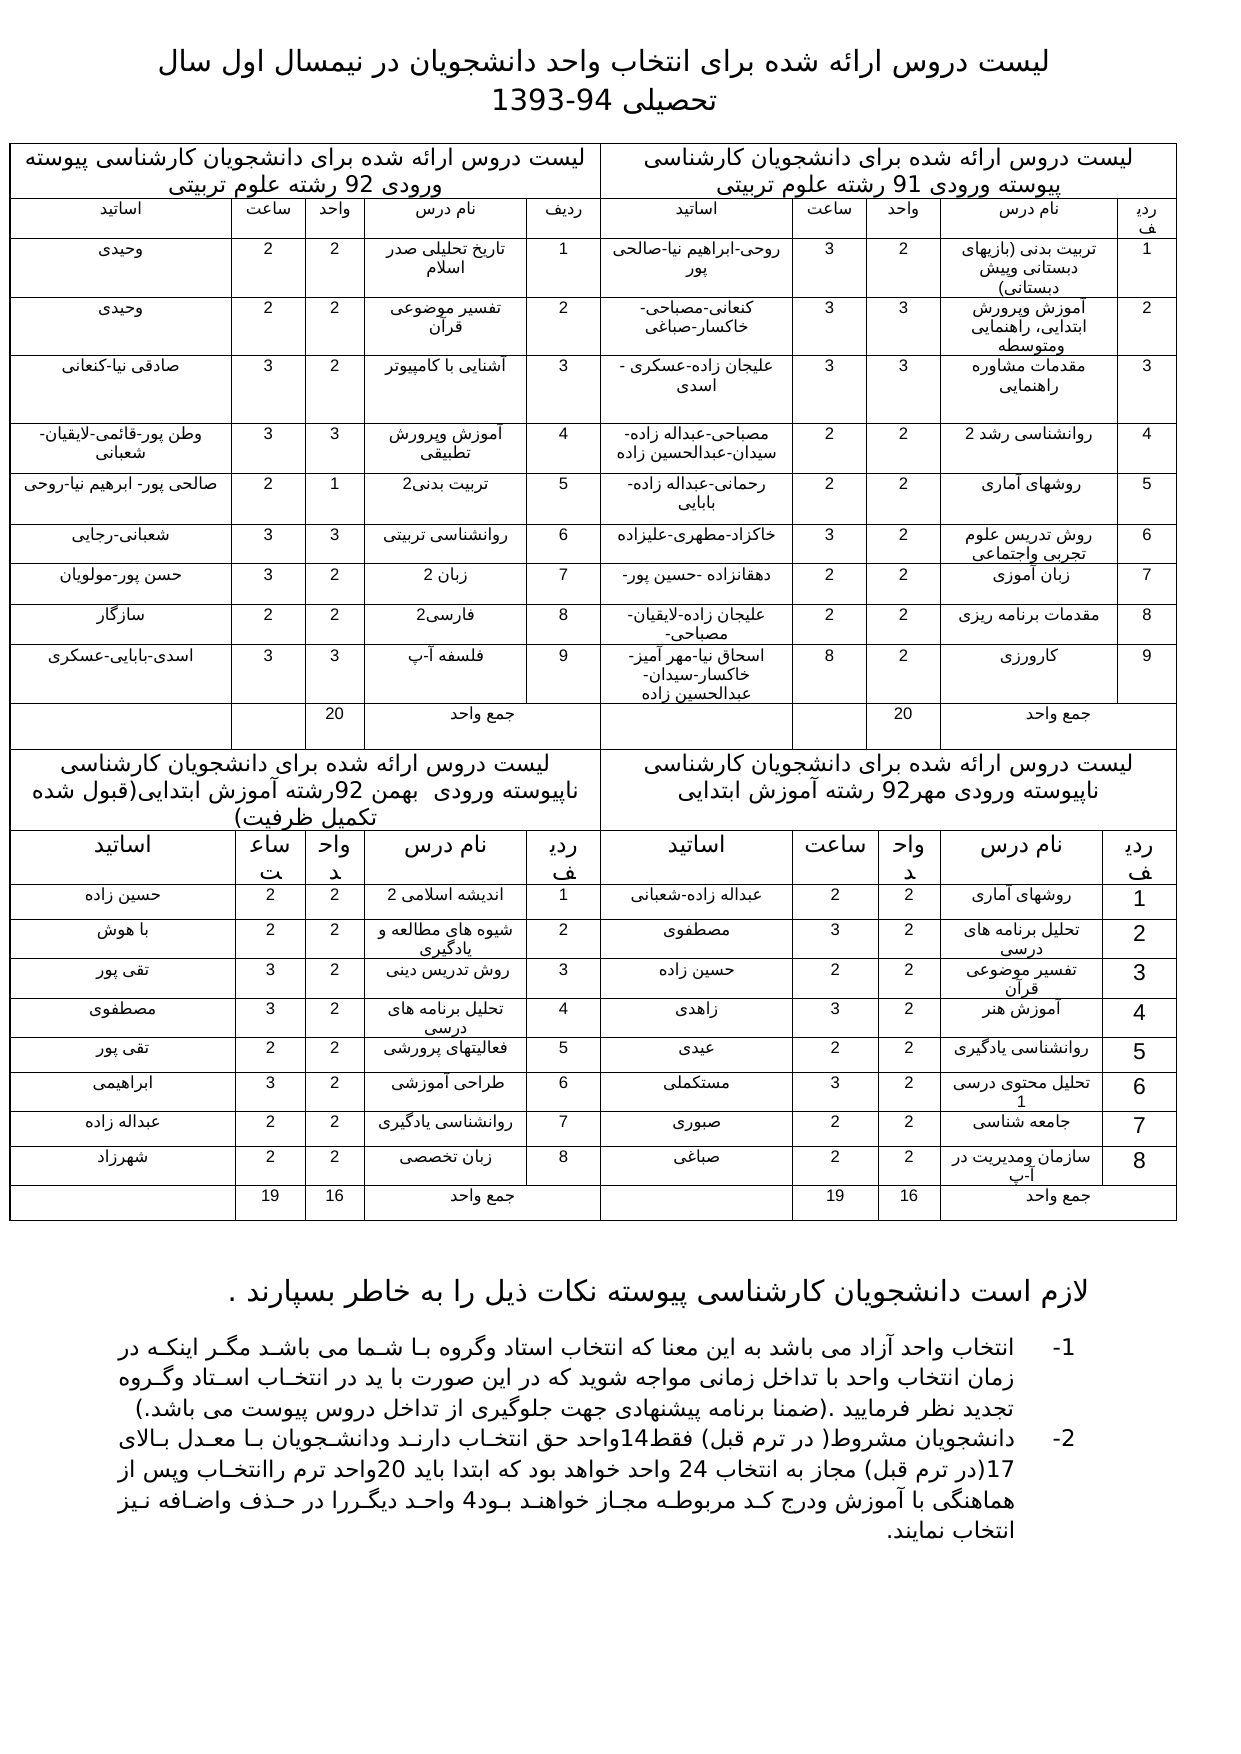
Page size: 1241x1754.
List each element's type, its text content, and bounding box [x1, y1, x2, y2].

list انتخاب واحد آزاد می باشد به این معنا که انتخاب استاد وگروه با شما می باشد مگر اینکه در زمان انتخاب واحد با تداخل زمانی مواجه شوید که در این صورت با ید در انتخاب استاد وگروه تجدید نظر فرمایید .(ضمنا برنامه پیشنهادی جهت جلوگیری از تداخل دروس پیوست می باشد.) [118, 1334, 1053, 1422]
table_cell اساتید [11, 199, 231, 238]
table_cell 3 [232, 356, 305, 422]
table_cell 3 [793, 999, 878, 1037]
table_cell 2 [306, 959, 364, 998]
table_cell 20 [867, 704, 940, 749]
table_cell 2 [306, 1112, 364, 1146]
table_cell تحلیل محتوی درسی 1 [941, 1073, 1102, 1111]
table_cell 3 [793, 1073, 878, 1111]
table_cell اساتید [601, 199, 792, 238]
table_cell 2 [1118, 298, 1176, 355]
table_cell 2 [867, 564, 940, 604]
table_cell مصطفوی [11, 999, 235, 1037]
table_cell وحیدی [11, 298, 231, 355]
table_cell رحمانی-عبداله زاده-بابایی [601, 474, 792, 524]
table_cell روانشناسی یادگیری [365, 1112, 526, 1146]
table_cell روحی-ابراهیم نیا-صالحی پور [601, 239, 792, 297]
table_cell جامعه شناسی [941, 1112, 1102, 1146]
table_cell 2 [306, 1147, 364, 1185]
table_cell 2 [306, 356, 364, 422]
table_cell 2 [236, 885, 305, 919]
table_cell ساعت [232, 199, 305, 238]
table_cell [11, 704, 231, 749]
table_cell 2 [306, 298, 364, 355]
table_cell 8 [1103, 1147, 1176, 1185]
table_cell 2 [527, 298, 600, 355]
table_cell 3 [793, 239, 866, 297]
table_cell جمع واحد [941, 704, 1176, 749]
table_cell 2 [527, 920, 600, 958]
table_cell 2 [879, 1073, 940, 1111]
table_cell عبداله زاده [11, 1112, 235, 1146]
table_cell 5 [1103, 1038, 1176, 1072]
table_cell 2 [867, 474, 940, 524]
table_cell نام درس [365, 199, 526, 238]
table_cell 2 [306, 239, 364, 297]
table_header لیست دروس ارائه شده برای دانشجویان کارشناسی پیوسته ورودی 92 رشته علوم تربیتی [11, 144, 600, 197]
table_cell 2 [236, 1112, 305, 1146]
table_cell 2 [793, 1038, 878, 1072]
table_cell ساعت [793, 831, 878, 884]
table_cell آموزش وپرورش تطبیقی [365, 424, 526, 473]
table_header لیست دروس ارائه شده برای دانشجویان کارشناسی پیوسته ورودی 91 رشته علوم تربیتی [601, 144, 1176, 197]
table_cell 2 [879, 885, 940, 919]
table_cell 4 [527, 424, 600, 473]
table_cell 3 [306, 525, 364, 563]
table_cell عیدی [601, 1038, 792, 1072]
table_cell روشهای آماری [941, 474, 1117, 524]
table_cell 2 [306, 564, 364, 604]
table_cell 2 [879, 920, 940, 958]
table_cell 2 [236, 1147, 305, 1185]
table_cell علیجان زاده-عسکری -اسدی [601, 356, 792, 422]
table_cell 4 [1103, 999, 1176, 1037]
table_cell 2 [879, 999, 940, 1037]
table_cell 2 [306, 885, 364, 919]
table_cell 1 [306, 474, 364, 524]
table_cell 3 [236, 999, 305, 1037]
table_cell 3 [527, 959, 600, 998]
table_cell روش تدریس دینی [365, 959, 526, 998]
table_cell روانشناسی تربیتی [365, 525, 526, 563]
table_cell 8 [1118, 605, 1176, 644]
table_cell طراحی آموزشی [365, 1073, 526, 1111]
table_cell 2 [879, 1112, 940, 1146]
table_cell مصطفوی [601, 920, 792, 958]
table_cell اندیشه اسلامی 2 [365, 885, 526, 919]
table_cell حسین زاده [11, 885, 235, 919]
table_cell لیست دروس ارائه شده برای دانشجویان کارشناسی ناپیوسته ورودی مهر92 رشته آموزش ابتدایی [601, 750, 1176, 830]
table_cell 2 [867, 605, 940, 644]
table_cell 5 [527, 474, 600, 524]
table_cell 2 [306, 999, 364, 1037]
table_cell 2 [793, 564, 866, 604]
table_cell 3 [1118, 356, 1176, 422]
table_cell ردیف [527, 199, 600, 238]
table_cell [793, 704, 866, 749]
table_cell تاریخ تحلیلی صدر اسلام [365, 239, 526, 297]
table_cell 2 [236, 1038, 305, 1072]
table_cell 2 [232, 298, 305, 355]
table_cell شیوه های مطالعه و یادگیری [365, 920, 526, 958]
table_cell جمع واحد [941, 1186, 1176, 1220]
table_cell 4 [527, 999, 600, 1037]
table_cell 2 [793, 424, 866, 473]
table_cell 8 [527, 605, 600, 644]
table_cell آموزش هنر [941, 999, 1102, 1037]
table_cell ردیف [1118, 199, 1176, 238]
table_cell 7 [527, 564, 600, 604]
table_cell 2 [236, 920, 305, 958]
table_cell صبوری [601, 1112, 792, 1146]
table_cell 2 [793, 1147, 878, 1185]
table_cell [601, 704, 792, 749]
table_cell زاهدی [601, 999, 792, 1037]
table_cell مستکملی [601, 1073, 792, 1111]
table_cell صباغی [601, 1147, 792, 1185]
table_cell 3 [232, 424, 305, 473]
table_cell 16 [879, 1186, 940, 1220]
table_cell آشنایی با کامپیوتر [365, 356, 526, 422]
table_cell 2 [232, 474, 305, 524]
table_cell روشهای آماری [941, 885, 1102, 919]
table_cell [11, 1186, 235, 1220]
table_cell تربیت بدنی2 [365, 474, 526, 524]
table_cell تقی پور [11, 1038, 235, 1072]
table_cell 2 [867, 525, 940, 563]
table_cell سازگار [11, 605, 231, 644]
table_cell نام درس [941, 199, 1117, 238]
table_cell 3 [793, 920, 878, 958]
table_cell زبان آموزی [941, 564, 1117, 604]
table_cell روانشناسی یادگیری [941, 1038, 1102, 1072]
table_cell واحد [306, 831, 364, 884]
table_cell مقدمات مشاوره راهنمایی [941, 356, 1117, 422]
table_cell واحد [306, 199, 364, 238]
table_cell 19 [236, 1186, 305, 1220]
table_cell 4 [1118, 424, 1176, 473]
table_cell فلسفه آ-پ [365, 645, 526, 703]
table_cell 3 [793, 356, 866, 422]
table_cell 2 [793, 959, 878, 998]
table_cell فعالیتهای پرورشی [365, 1038, 526, 1072]
table_cell ردیف [527, 831, 600, 884]
table_cell شعبانی-رجایی [11, 525, 231, 563]
table_cell 2 [793, 885, 878, 919]
table_cell 3 [527, 356, 600, 422]
table_cell 6 [1118, 525, 1176, 563]
table_cell روانشناسی رشد 2 [941, 424, 1117, 473]
table_cell واحد [867, 199, 940, 238]
table_cell زبان 2 [365, 564, 526, 604]
table_cell عبداله زاده-شعبانی [601, 885, 792, 919]
table_cell 3 [306, 424, 364, 473]
table_cell روش تدریس علوم تجربی واجتماعی [941, 525, 1117, 563]
table_cell صادقی نیا-کنعانی [11, 356, 231, 422]
table_cell تربیت بدنی (بازیهای دبستانی وپیش دبستانی) [941, 239, 1117, 297]
list دانشجویان مشروط( در ترم قبل) فقط14واحد حق انتخاب دارند ودانشجویان با معدل بالای 17(در ترم قبل) مجاز به انتخاب 24 واحد خواهد بود که ابتدا باید 20واحد ترم راانتخاب وپس از هماهنگی با آموزش ودرج کد مربوطه مجاز خواهند بود4 واحد دیگررا در حذف واضافه نیز انتخاب نمایند. [118, 1426, 1053, 1544]
table_cell تحلیل برنامه های درسی [941, 920, 1102, 958]
table_cell اسدی-بابایی-عسکری [11, 645, 231, 703]
table_cell مقدمات برنامه ریزی [941, 605, 1117, 644]
table_cell 2 [879, 1147, 940, 1185]
table_cell فارسی2 [365, 605, 526, 644]
table_cell علیجان زاده-لایقیان-مصباحی- [601, 605, 792, 644]
table_cell 2 [232, 605, 305, 644]
table_cell [601, 1186, 792, 1220]
table_cell دهقانزاده -حسین پور- [601, 564, 792, 604]
table_cell ساعت [793, 199, 866, 238]
table_cell ابراهیمی [11, 1073, 235, 1111]
table_cell 1 [527, 239, 600, 297]
table_cell مصباحی-عبداله زاده-سیدان-عبدالحسین زاده [601, 424, 792, 473]
table_cell 7 [527, 1112, 600, 1146]
table_cell 2 [306, 920, 364, 958]
table_cell 2 [306, 1038, 364, 1072]
table_cell تقی پور [11, 959, 235, 998]
table_cell 3 [232, 525, 305, 563]
table_cell 7 [1103, 1112, 1176, 1146]
table_cell 3 [867, 298, 940, 355]
table_cell 2 [793, 474, 866, 524]
text لازم است دانشجویان کارشناسی پیوسته نکات ذیل را به خاطر بسپارند . [118, 1274, 1090, 1308]
table_cell ردیف [1103, 831, 1176, 884]
table_cell 2 [232, 239, 305, 297]
table_cell 3 [236, 959, 305, 998]
table_cell 3 [1103, 959, 1176, 998]
table_cell 2 [793, 1112, 878, 1146]
table_cell جمع واحد [365, 704, 600, 749]
table_cell 2 [879, 1038, 940, 1072]
table_cell 6 [527, 525, 600, 563]
table_cell 2 [793, 605, 866, 644]
table_cell حسن پور-مولویان [11, 564, 231, 604]
table_cell 7 [1118, 564, 1176, 604]
table_cell 3 [793, 525, 866, 563]
table_cell 2 [867, 645, 940, 703]
table_cell صالحی پور- ابرهیم نیا-روحی [11, 474, 231, 524]
table_cell 9 [527, 645, 600, 703]
table_cell 3 [793, 298, 866, 355]
table_cell 3 [867, 356, 940, 422]
table_cell با هوش [11, 920, 235, 958]
table_cell 9 [1118, 645, 1176, 703]
table_cell کنعانی-مصباحی-خاکسار-صباغی [601, 298, 792, 355]
table_cell 1 [527, 885, 600, 919]
table_cell 20 [306, 704, 364, 749]
table_cell 2 [867, 239, 940, 297]
table_cell واحد [879, 831, 940, 884]
table_cell 16 [306, 1186, 364, 1220]
table_cell 2 [1103, 920, 1176, 958]
table_cell وحیدی [11, 239, 231, 297]
table_cell نام درس [365, 831, 526, 884]
table_cell 8 [793, 645, 866, 703]
table_cell اسحاق نیا-مهر آمیز-خاکسار-سیدان-عبدالحسین زاده [601, 645, 792, 703]
table_cell 1 [1103, 885, 1176, 919]
table_cell 2 [306, 1073, 364, 1111]
table_cell تفسیر موضوعی قرآن [941, 959, 1102, 998]
table_cell جمع واحد [365, 1186, 600, 1220]
table_cell شهرزاد [11, 1147, 235, 1185]
table_cell خاکزاد-مطهری-علیزاده [601, 525, 792, 563]
table_cell تحلیل برنامه های درسی [365, 999, 526, 1037]
table_cell 1 [1118, 239, 1176, 297]
table_cell 3 [306, 645, 364, 703]
table_cell ساعت [236, 831, 305, 884]
table_cell 19 [793, 1186, 878, 1220]
table_cell اساتید [601, 831, 792, 884]
table_cell 8 [527, 1147, 600, 1185]
table_cell 6 [527, 1073, 600, 1111]
table_cell 6 [1103, 1073, 1176, 1111]
table_cell تفسیر موضوعی قرآن [365, 298, 526, 355]
table_cell وطن پور-قائمی-لایقیان-شعبانی [11, 424, 231, 473]
table_cell حسین زاده [601, 959, 792, 998]
table_cell 3 [232, 564, 305, 604]
table_cell 2 [306, 605, 364, 644]
table_cell 3 [232, 645, 305, 703]
table_cell زبان تخصصی [365, 1147, 526, 1185]
table_cell 2 [879, 959, 940, 998]
table_cell سازمان ومدیریت در آ-پ [941, 1147, 1102, 1185]
table_cell [232, 704, 305, 749]
table_cell کارورزی [941, 645, 1117, 703]
table_cell 5 [527, 1038, 600, 1072]
table_cell لیست دروس ارائه شده برای دانشجویان کارشناسی ناپیوسته ورودی بهمن 92رشته آموزش ابتدایی(قبول شده تکمیل ظرفیت) [11, 750, 600, 830]
table_cell 5 [1118, 474, 1176, 524]
text لیست دروس ارائه شده برای انتخاب واحد دانشجویان در نیمسال اول سال تحصیلی 94-1393 [118, 44, 1090, 117]
table_cell اساتید [11, 831, 235, 884]
table_cell آموزش وپرورش ابتدایی، راهنمایی ومتوسطه [941, 298, 1117, 355]
table_cell نام درس [941, 831, 1102, 884]
table_cell 3 [236, 1073, 305, 1111]
table_cell 2 [867, 424, 940, 473]
